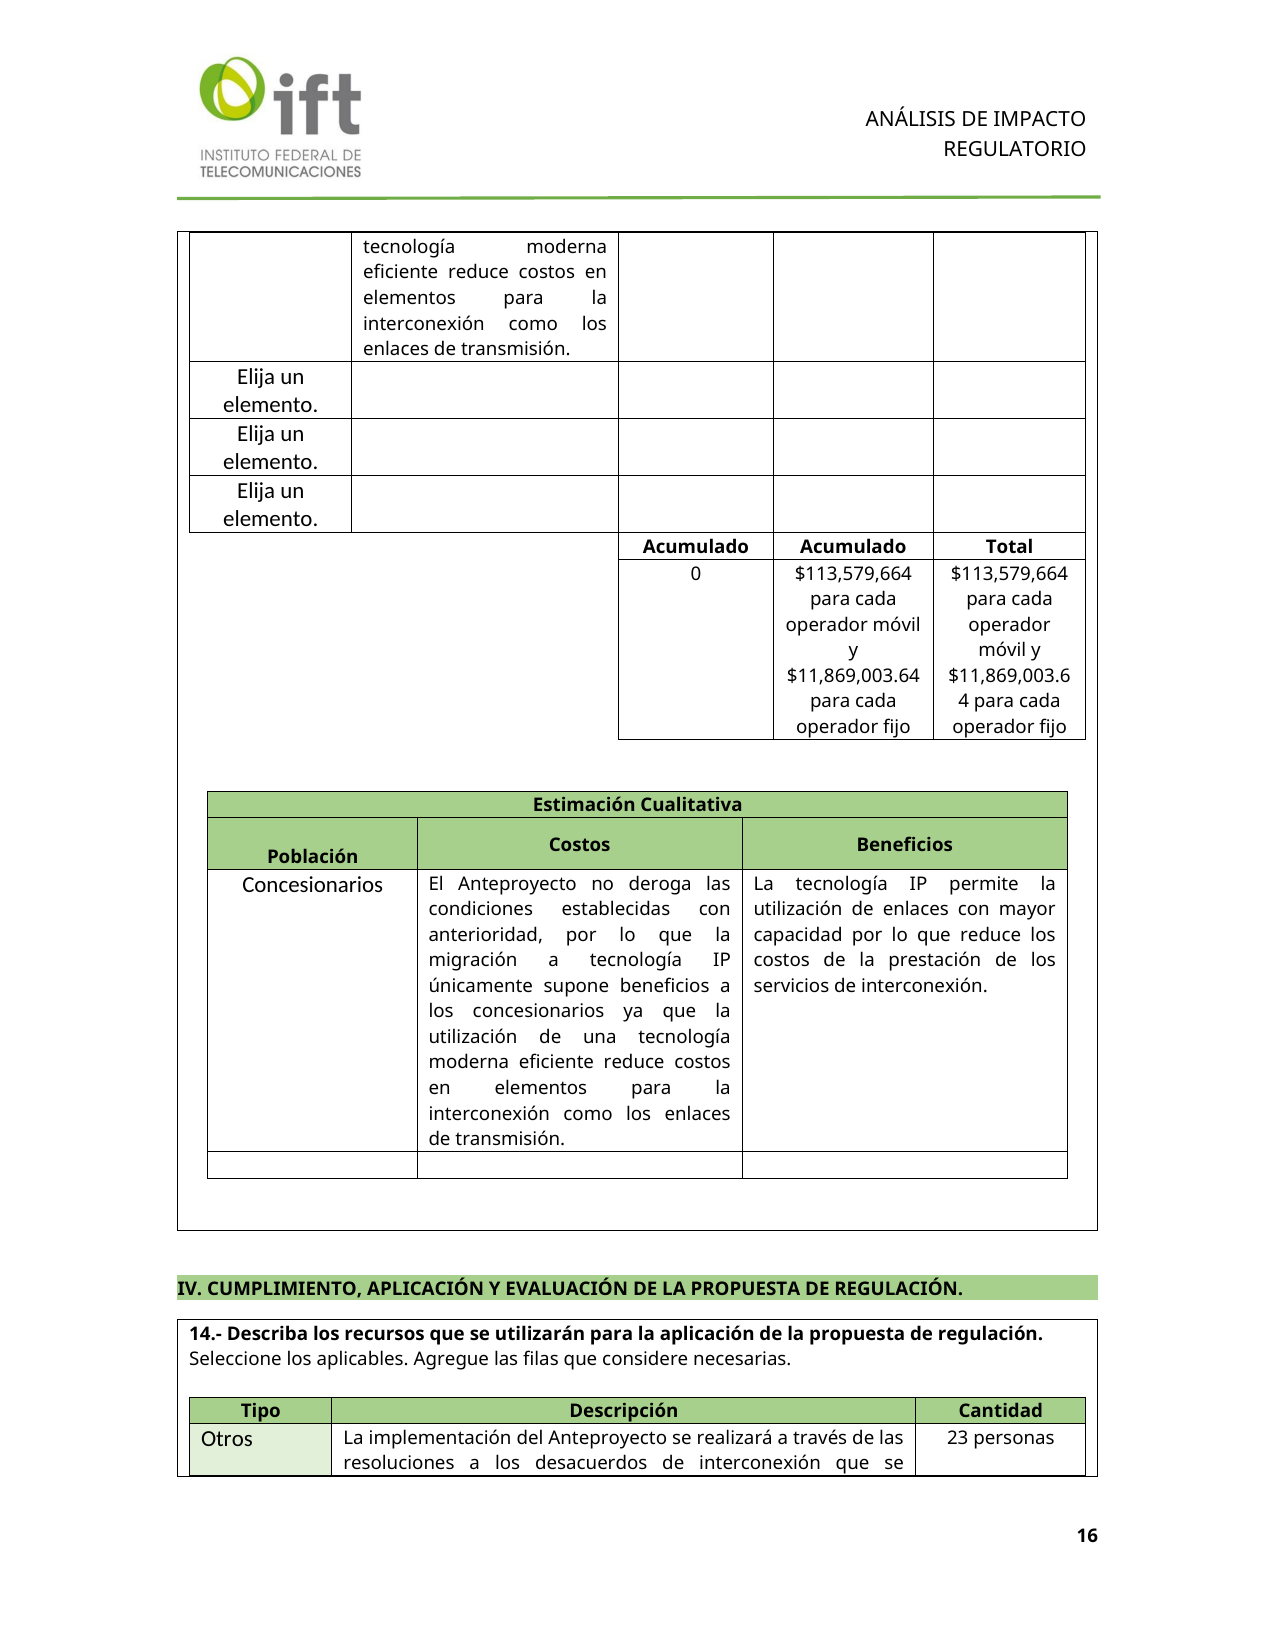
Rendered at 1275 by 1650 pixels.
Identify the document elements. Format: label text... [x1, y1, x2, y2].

picture [177, 52, 390, 196]
text IV. CUMPLIMIENTO, APLICACIÓN Y EVALUACIÓN DE LA PROPUESTA DE REGULACIÓN. [177, 1275, 1098, 1300]
